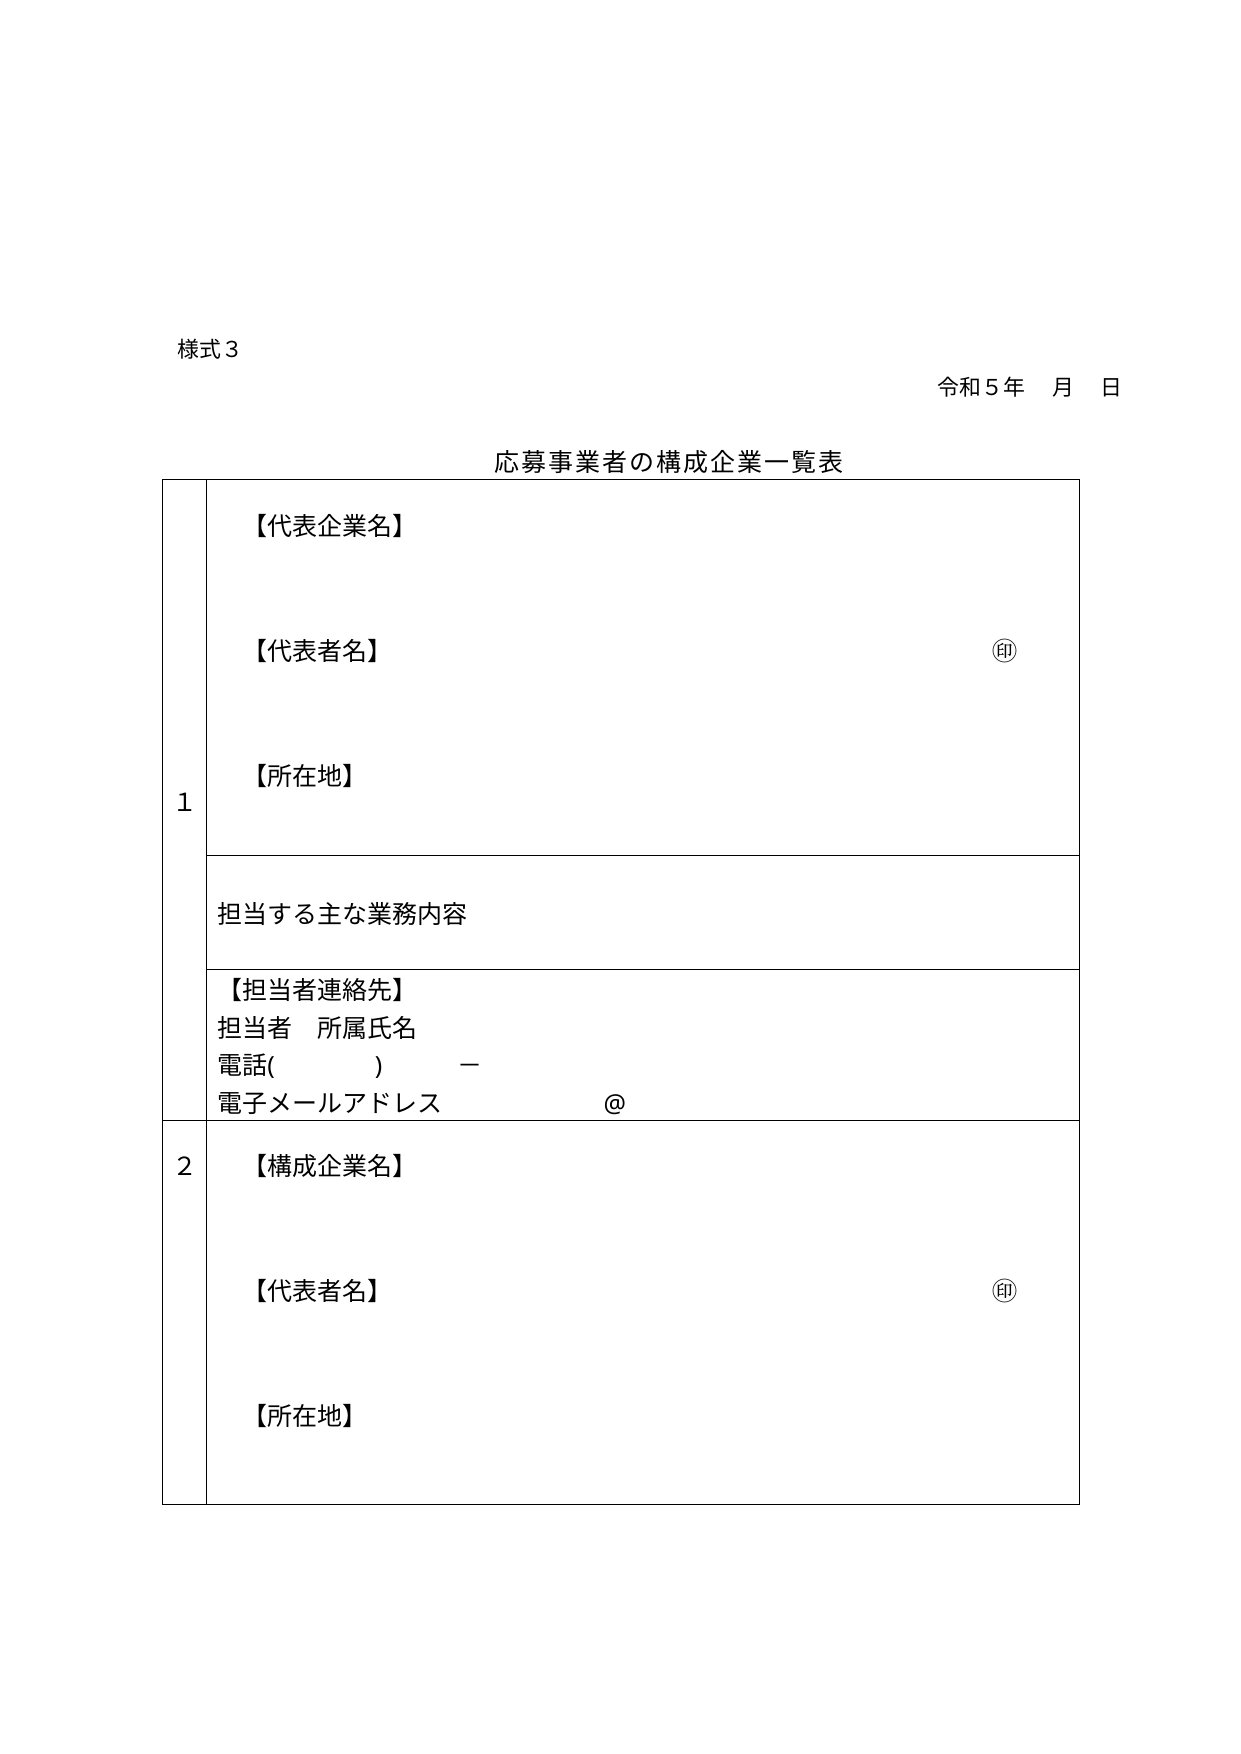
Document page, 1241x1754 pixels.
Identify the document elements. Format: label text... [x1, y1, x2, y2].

text 応募事業者の構成企業一覧表 [177, 442, 1122, 479]
table_header １ [163, 480, 206, 1120]
text 様式３ [177, 329, 1167, 367]
table_header 【代表企業名】 【代表者名】 ㊞ 【所在地】 [207, 480, 1079, 855]
table_cell 【担当者連絡先】 担当者 所属氏名 電話( ) － 電子メールアドレス @ [207, 970, 1079, 1120]
table_cell ２ [163, 1121, 206, 1504]
table_cell 【構成企業名】 【代表者名】 ㊞ 【所在地】 [207, 1121, 1079, 1504]
text 令和５年 月 日 [177, 367, 1122, 404]
table_cell 担当する主な業務内容 [207, 856, 1079, 969]
